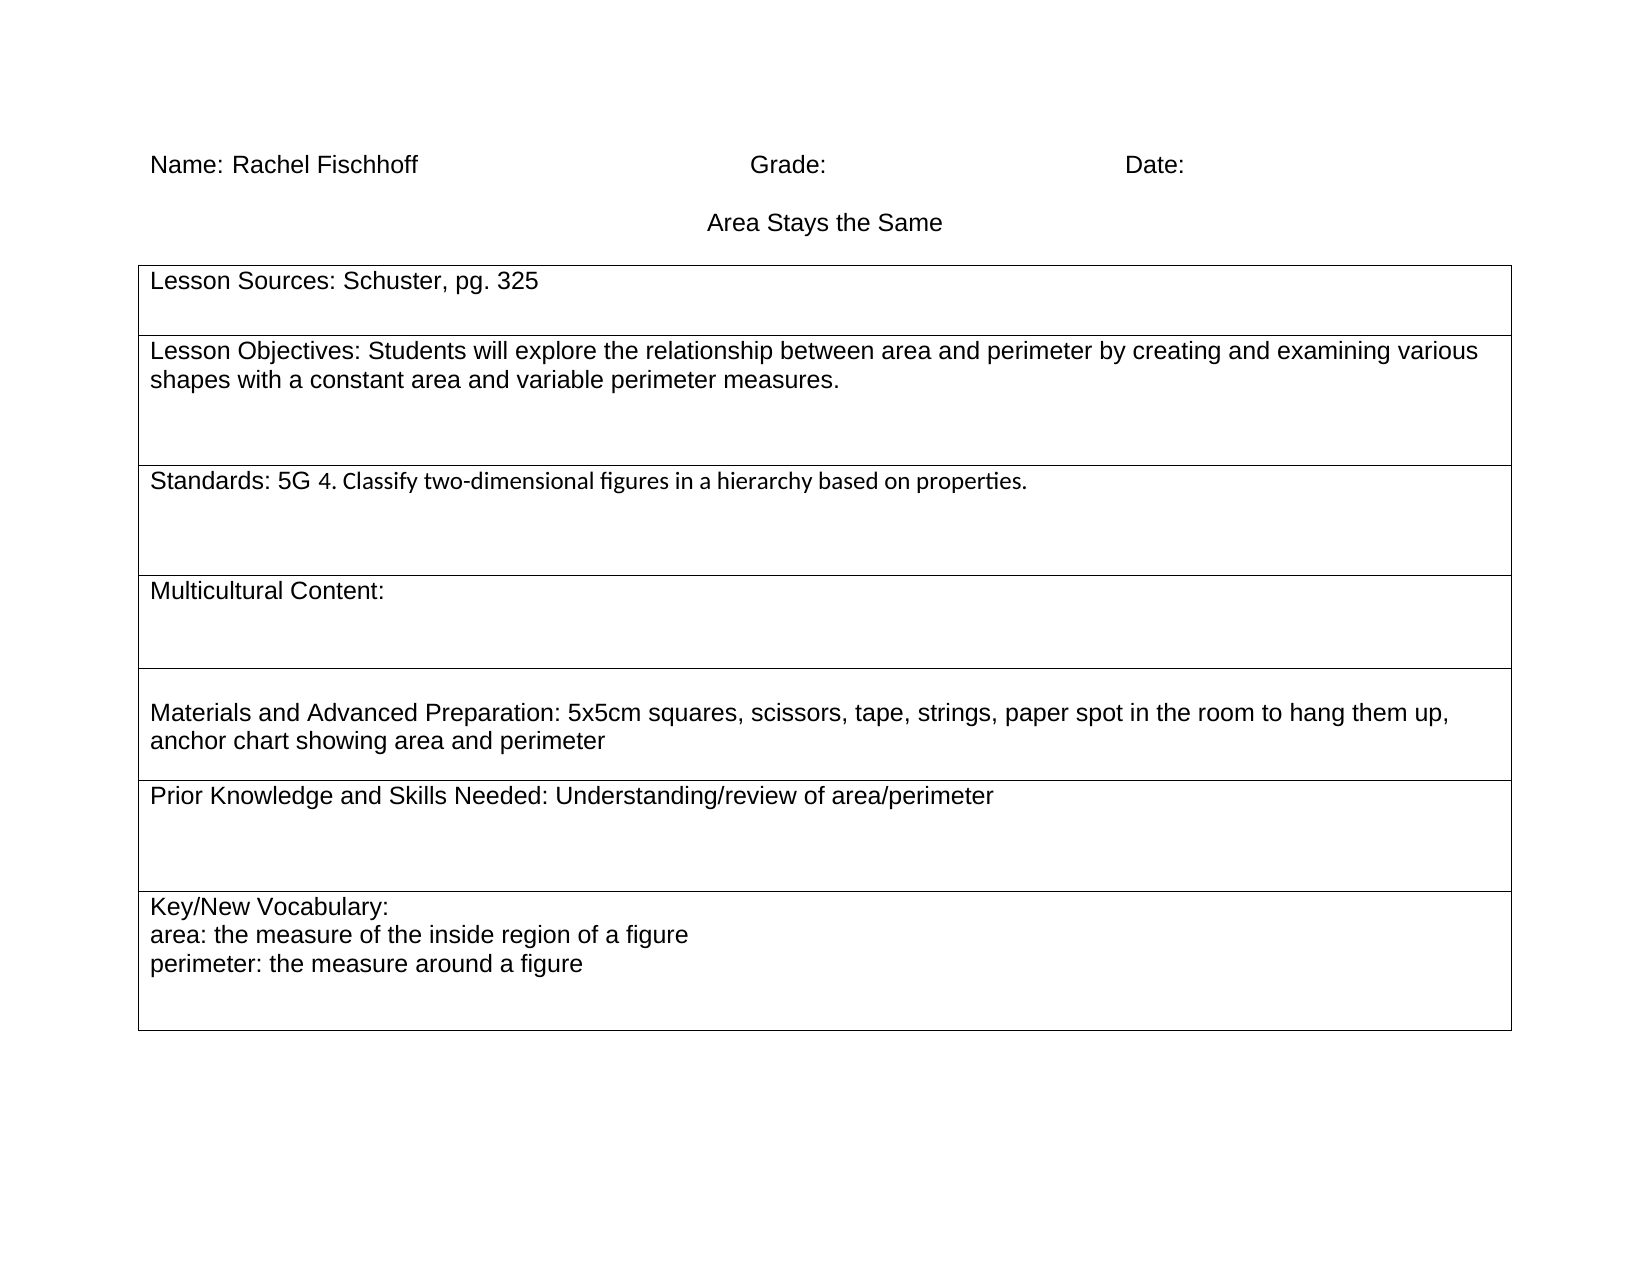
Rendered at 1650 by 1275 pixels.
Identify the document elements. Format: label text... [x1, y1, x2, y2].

text Name: Rachel Fischhoff Grade: Date: [150, 150, 1500, 179]
table_cell Multicultural Content: [139, 576, 1511, 668]
table_cell Materials and Advanced Preparation: 5x5cm squares, scissors, tape, strings, paper spot in the room to hang them up, anchor chart showing area and perimeter [139, 669, 1511, 780]
table_cell Lesson Objectives: Students will explore the relationship between area and perimeter by creating and examining various shapes with a constant area and variable perimeter measures. [139, 336, 1511, 464]
table_cell Key/New Vocabulary: area: the measure of the inside region of a figure perimeter: the measure around a figure [139, 892, 1511, 1030]
table_header Lesson Sources: Schuster, pg. 325 [139, 266, 1511, 335]
table_cell Prior Knowledge and Skills Needed: Understanding/review of area/perimeter [139, 781, 1511, 891]
text Area Stays the Same [150, 207, 1500, 236]
table_cell Standards: 5G 4. Classify two-dimensional figures in a hierarchy based on properties. [139, 466, 1511, 575]
